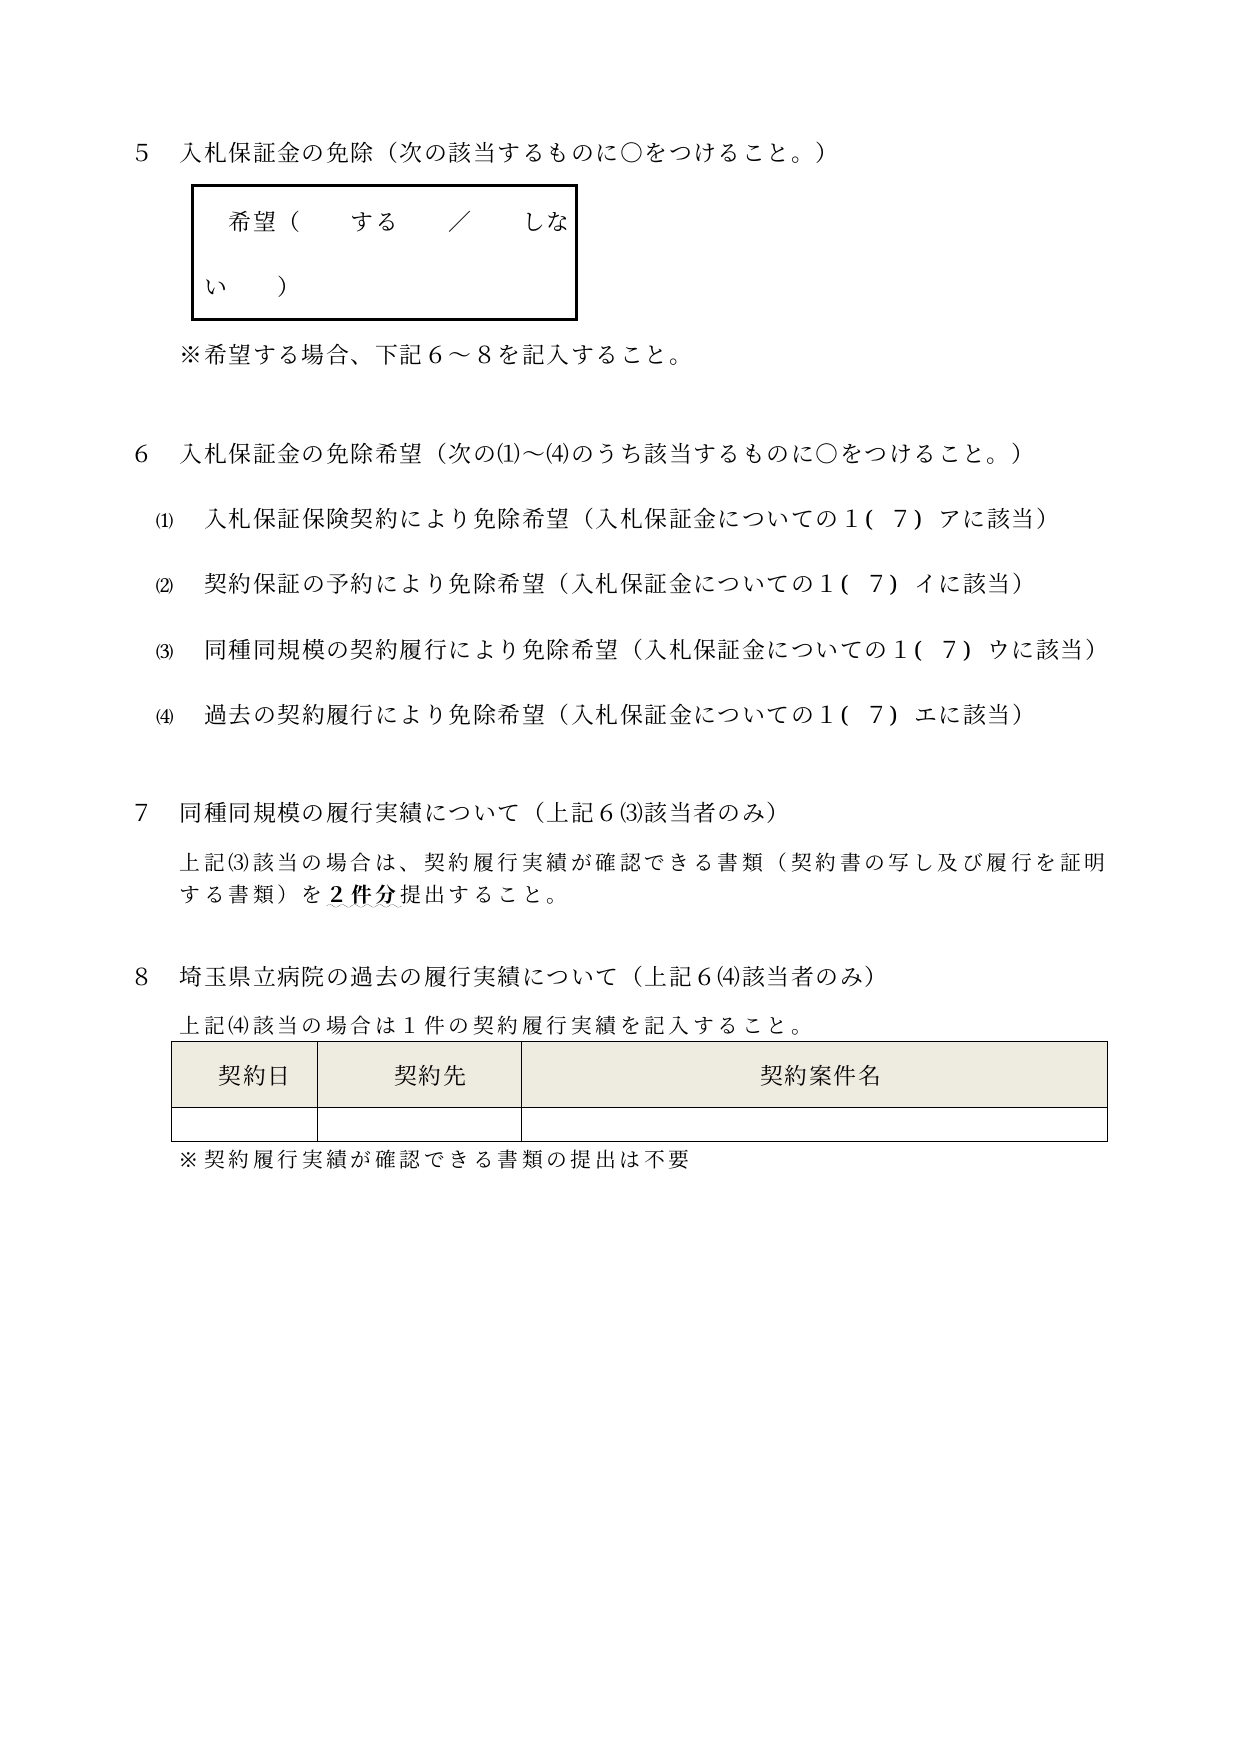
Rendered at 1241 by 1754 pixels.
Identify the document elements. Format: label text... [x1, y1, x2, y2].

table_cell [522, 1108, 1107, 1141]
table_header 契約先 [318, 1042, 521, 1107]
table_header 契約日 [172, 1042, 317, 1107]
text ※契約履行実績が確認できる書類の提出は不要 [131, 1142, 1110, 1175]
text ⑶ 同種同規模の契約履行により免除希望（入札保証金についての１(７)ウに該当） [155, 616, 1110, 681]
text ７ 同種同規模の履行実績について（上記６⑶該当者のみ） [131, 779, 1110, 844]
text 上記⑷該当の場合は１件の契約履行実績を記入すること。 [131, 1008, 1110, 1041]
table_header 契約案件名 [522, 1042, 1107, 1107]
text する書類）を２件分提出すること。 [131, 877, 1110, 910]
text ⑴ 入札保証保険契約により免除希望（入札保証金についての１(７)アに該当） [155, 485, 1110, 550]
text ５ 入札保証金の免除（次の該当するものに○をつけること。） [131, 119, 1110, 184]
text 上記⑶該当の場合は、契約履行実績が確認できる書類（契約書の写し及び履行を証明 [131, 844, 1110, 877]
text ⑵ 契約保証の予約により免除希望（入札保証金についての１(７)イに該当） [155, 550, 1110, 616]
text ⑷ 過去の契約履行により免除希望（入札保証金についての１(７)エに該当） [155, 681, 1110, 746]
table_header 希望（ する ／ しない ） [194, 187, 575, 318]
table_cell [318, 1108, 521, 1141]
table_cell [172, 1108, 317, 1141]
text ８ 埼玉県立病院の過去の履行実績について（上記６⑷該当者のみ） [131, 943, 1110, 1008]
text ※希望する場合、下記６～８を記入すること。 [131, 321, 1110, 387]
text ６ 入札保証金の免除希望（次の⑴～⑷のうち該当するものに○をつけること。） [131, 419, 1110, 485]
